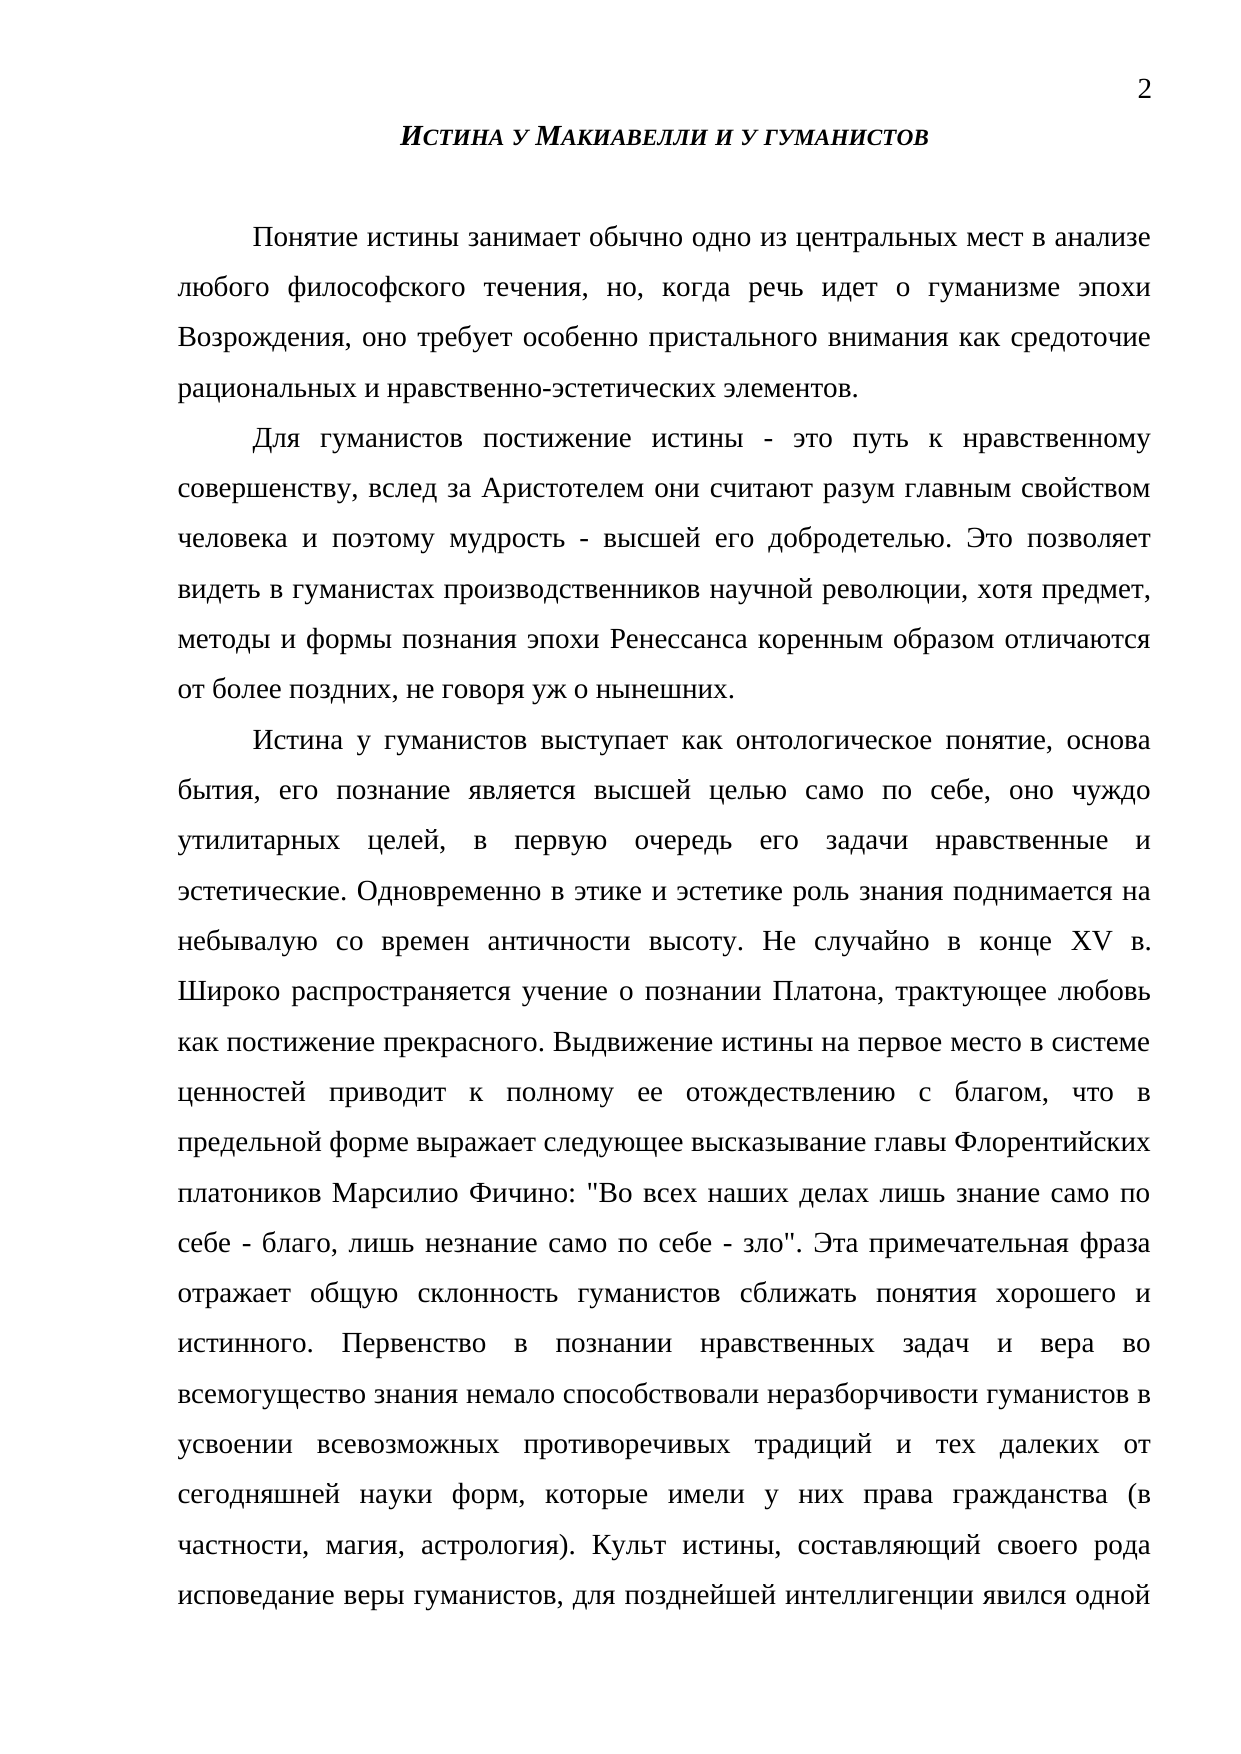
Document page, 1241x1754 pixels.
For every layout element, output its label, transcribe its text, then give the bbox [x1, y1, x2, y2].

text Понятие истины занимает обычно одно из центральных мест в анализе любого философского течения, но, когда речь идет о гуманизме эпохи Возрождения, оно требует особенно пристального внимания как средоточие рациональных и нравственно-эстетических элементов. [177, 219, 1152, 403]
text Для гуманистов постижение истины - это путь к нравственному совершенству, вслед за Аристотелем они считают разум главным свойством человека и поэтому мудрость - высшей его добродетелью. Это позволяет видеть в гуманистах производственников научной революции, хотя предмет, методы и формы познания эпохи Ренессанса коренным образом отличаются от более поздних, не говоря уж о нынешних. [177, 420, 1152, 705]
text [177, 722, 1152, 1611]
subtitle Истина у Макиавелли и у гуманистов [177, 118, 1152, 152]
